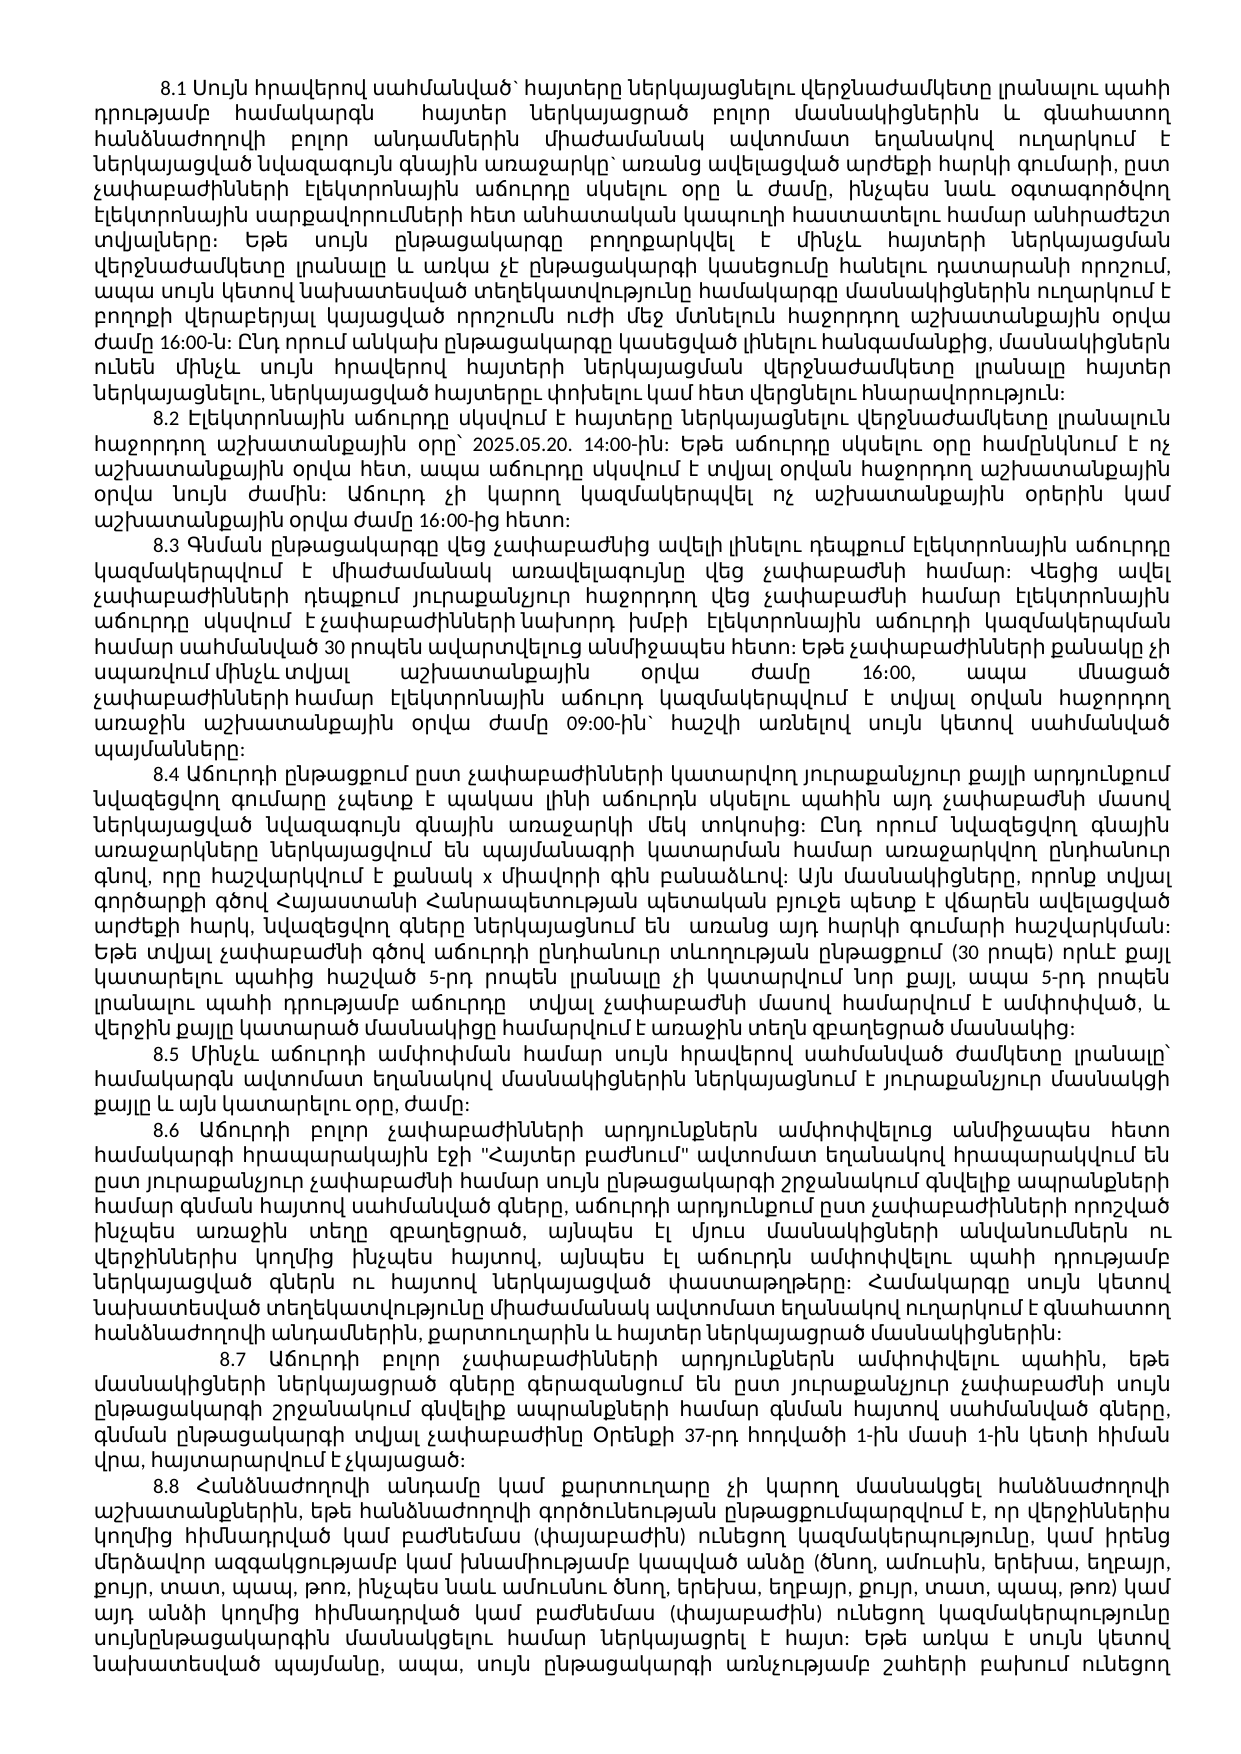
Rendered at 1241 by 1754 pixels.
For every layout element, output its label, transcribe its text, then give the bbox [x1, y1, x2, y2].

text 8.4 Աճուրդի ընթացքում ըստ չափաբաժինների կատարվող յուրաքանչյուր քայլի արդյունքում նվազեցվող գումարը չպետք է պակաս լինի աճուրդն սկսելու պահին այդ չափաբաժնի մասով ներկայացված նվազագույն գնային առաջարկի մեկ տոկոսից: Ընդ որում նվազեցվող գնային առաջարկները ներկայացվում են պայմանագրի կատարման համար առաջարկվող ընդհանուր գնով, որը հաշվարկվում է քանակ x միավորի գին բանաձևով: Այն մասնակիցները, որոնք տվյալ գործարքի գծով Հայաստանի Հանրապետության պետական բյուջե պետք է վճարեն ավելացված արժեքի հարկ, նվազեցվող գները ներկայացնում են առանց այդ հարկի գումարի հաշվարկման: Եթե տվյալ չափաբաժնի գծով աճուրդի ընդհանուր տևողության ընթացքում (30 րոպե) որևէ քայլ կատարելու պահից հաշված 5-րդ րոպեն լրանալը չի կատարվում նոր քայլ, ապա 5-րդ րոպեն լրանալու պահի դրությամբ աճուրդը տվյալ չափաբաժնի մասով համարվում է ամփոփված, և վերջին քայլը կատարած մասնակիցը համարվում է առաջին տեղն զբաղեցրած մասնակից: [94, 761, 1171, 1041]
text 8.5 Մինչև աճուրդի ամփոփման համար սույն հրավերով սահմանված ժամկետը լրանալը՝ համակարգն ավտոմատ եղանակով մասնակիցներին ներկայացնում է յուրաքանչյուր մասնակցի քայլը և այն կատարելու օրը, ժամը: [94, 1041, 1171, 1117]
text 8.1 Սույն հրավերով սահմանված` հայտերը ներկայացնելու վերջնաժամկետը լրանալու պահի դրությամբ համակարգն հայտեր ներկայացրած բոլոր մասնակիցներին և գնահատող հանձնաժողովի բոլոր անդամներին միաժամանակ ավտոմատ եղանակով ուղարկում է ներկայացված նվազագույն գնային առաջարկը` առանց ավելացված արժեքի հարկի գումարի, ըստ չափաբաժինների էլեկտրոնային աճուրդը սկսելու օրը և ժամը, ինչպես նաև օգտագործվող էլեկտրոնային սարքավորումների հետ անհատական կապուղի հաստատելու համար անհրաժեշտ տվյալները։ Եթե սույն ընթացակարգը բողոքարկվել է մինչև հայտերի ներկայացման վերջնաժամկետը լրանալը և առկա չէ ընթացակարգի կասեցումը հանելու դատարանի որոշում, ապա սույն կետով նախատեսված տեղեկատվությունը համակարգը մասնակիցներին ուղարկում է բողոքի վերաբերյալ կայացված որոշումն ուժի մեջ մտնելուն հաջորդող աշխատանքային օրվա ժամը 16:00-ն: Ընդ որում անկախ ընթացակարգը կասեցված լինելու հանգամանքից, մասնակիցներն ունեն մինչև սույն հրավերով հայտերի ներկայացման վերջնաժամկետը լրանալը հայտեր ներկայացնելու, ներկայացված հայտերըւ փոխելու կամ հետ վերցնելու հնարավորություն: [94, 75, 1171, 405]
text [94, 1473, 1171, 1676]
text 8.7 Աճուրդի բոլոր չափաբաժինների արդյունքներն ամփոփվելու պահին, եթե մասնակիցների ներկայացրած գները գերազանցում են ըստ յուրաքանչյուր չափաբաժնի սույն ընթացակարգի շրջանակում գնվելիք ապրանքների համար գնման հայտով սահմանված գները, գնման ընթացակարգի տվյալ չափաբաժինը Օրենքի 37-րդ հոդվածի 1-ին մասի 1-ին կետի հիման վրա, հայտարարվում է չկայացած: [94, 1346, 1171, 1473]
text 8.3 Գնման ընթացակարգը վեց չափաբաժնից ավելի լինելու դեպքում էլեկտրոնային աճուրդը կազմակերպվում է միաժամանակ առավելագույնը վեց չափաբաժնի համար: Վեցից ավել չափաբաժինների դեպքում յուրաքանչյուր հաջորդող վեց չափաբաժնի համար էլեկտրոնային աճուրդը սկսվում է չափաբաժինների նախորդ խմբի էլեկտրոնային աճուրդի կազմակերպման համար սահմանված 30 րոպեն ավարտվելուց անմիջապես հետո: Եթե չափաբաժինների քանակը չի սպառվում մինչև տվյալ աշխատանքային օրվա ժամը 16։00, ապա մնացած չափաբաժինների համար էլեկտրոնային աճուրդ կազմակերպվում է տվյալ օրվան հաջորդող առաջին աշխատանքային օրվա ժամը 09:00-ին` հաշվի առնելով սույն կետով սահմանված պայմանները: [94, 532, 1171, 761]
text 8.2 Էլեկտրոնային աճուրդը սկսվում է հայտերը ներկայացնելու վերջնաժամկետը լրանալուն հաջորդող աշխատանքային օրը՝ 2025.05.20. 14:00 -ին: Եթե աճուրդը սկսելու օրը համընկնում է ոչ աշխատանքային օրվա հետ, ապա աճուրդը սկսվում է տվյալ օրվան հաջորդող աշխատանքային օրվա նույն ժամին: Աճուրդ չի կարող կազմակերպվել ոչ աշխատանքային օրերին կամ աշխատանքային օրվա ժամը 16։00-ից հետո: [94, 405, 1171, 532]
text 8.6 Աճուրդի բոլոր չափաբաժինների արդյունքներն ամփոփվելուց անմիջապես հետո համակարգի հրապարակային էջի "Հայտեր բաժնում" ավտոմատ եղանակով հրապարակվում են ըստ յուրաքանչյուր չափաբաժնի համար սույն ընթացակարգի շրջանակում գնվելիք ապրանքների համար գնման հայտով սահմանված գները, աճուրդի արդյունքում ըստ չափաբաժինների որոշված ինչպես առաջին տեղը զբաղեցրած, այնպես էլ մյուս մասնակիցների անվանումներն ու վերջիններիս կողմից ինչպես հայտով, այնպես էլ աճուրդն ամփոփվելու պահի դրությամբ ներկայացված գներն ու հայտով ներկայացված փաստաթղթերը: Համակարգը սույն կետով նախատեսված տեղեկատվությունը միաժամանակ ավտոմատ եղանակով ուղարկում է գնահատող հանձնաժողովի անդամներին, քարտուղարին և հայտեր ներկայացրած մասնակիցներին: [94, 1117, 1171, 1346]
